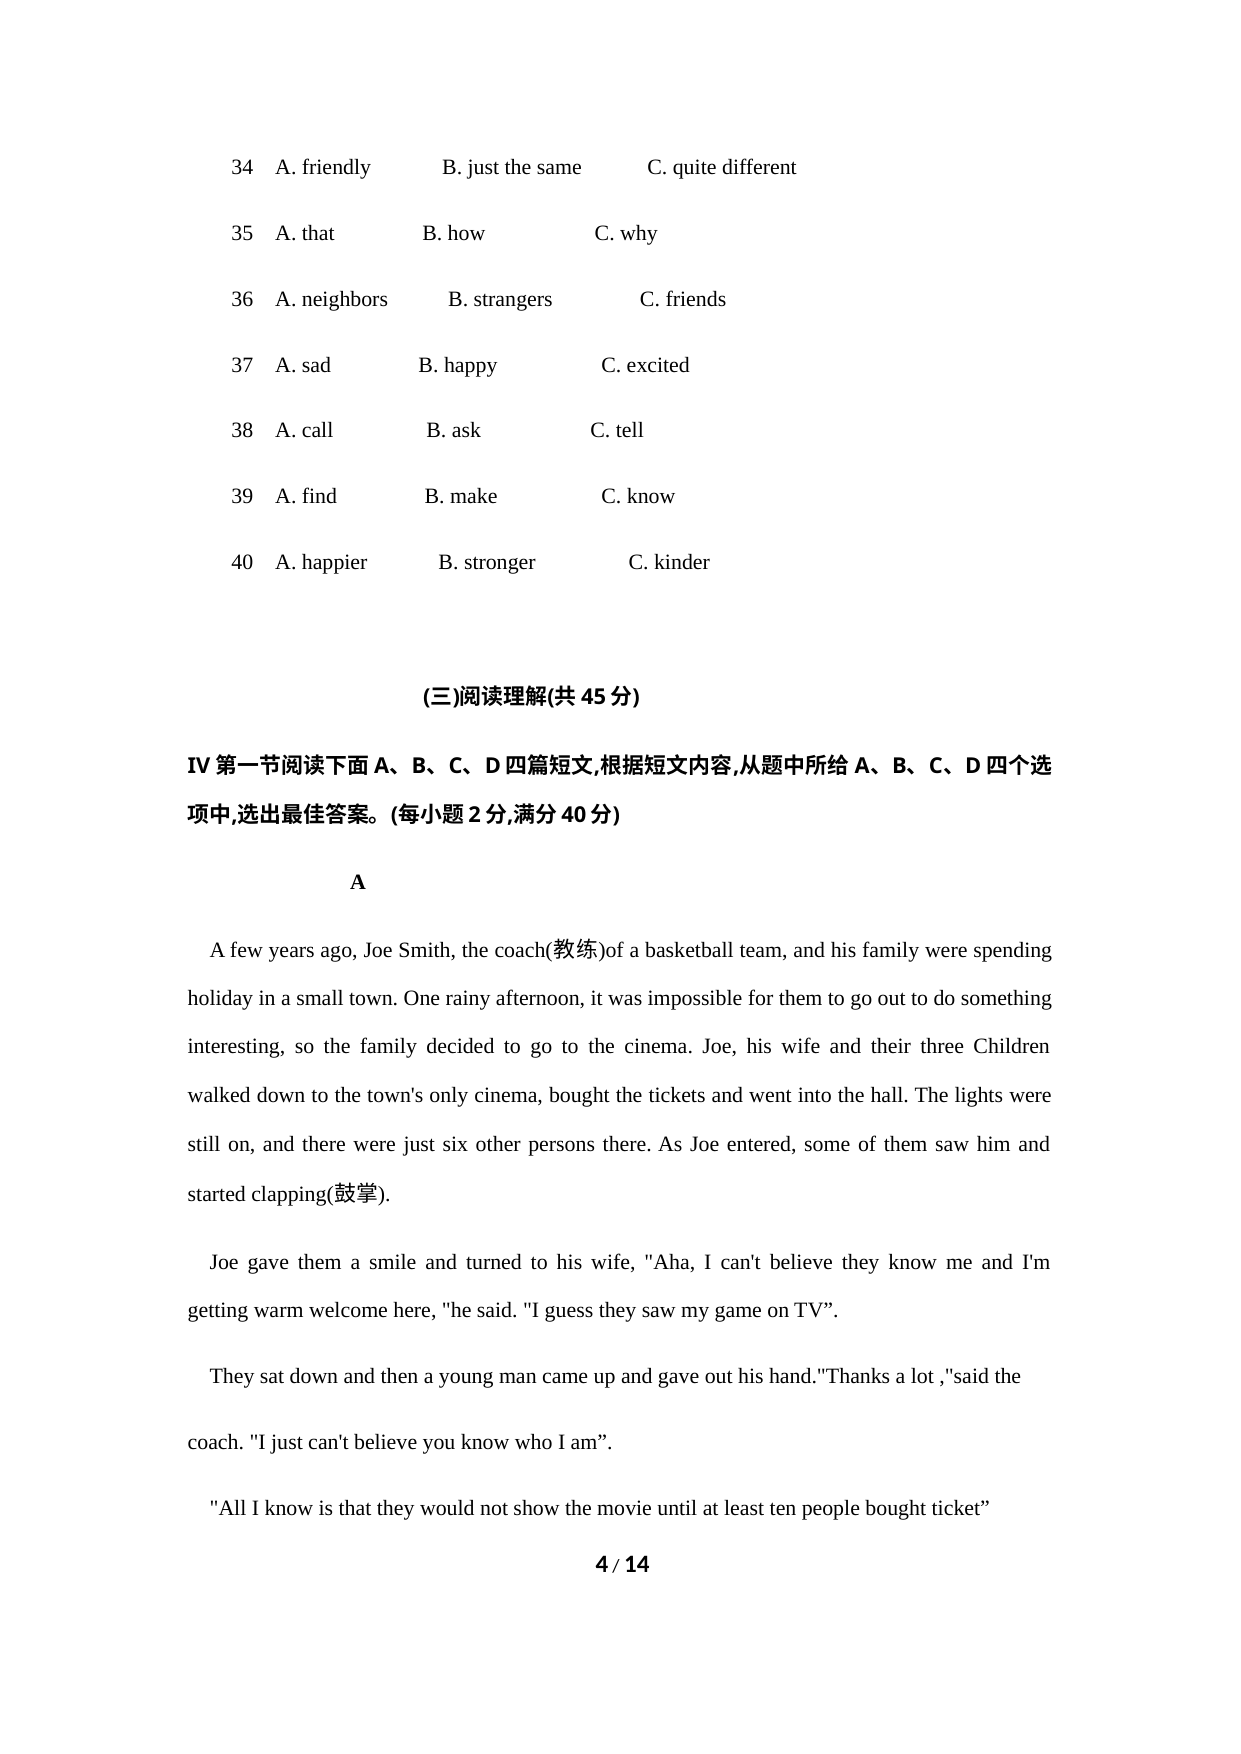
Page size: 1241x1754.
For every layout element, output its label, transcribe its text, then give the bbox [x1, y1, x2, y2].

list A. find B. make C. know [231, 480, 1053, 512]
list A. friendly B. just the same C. quite different [231, 150, 1053, 183]
text IV第一节阅读下面A、B、C、D四篇短文,根据短文内容,从题中所给A、B、C、D四个选项中,选出最佳答案。(每小题2分,满分40分) [187, 747, 1053, 829]
list A. call B. ask C. tell [231, 414, 1053, 446]
text A few years ago, Joe Smith, the coach(教练)of a basketball team, and his family were spending holiday in a small town. One rainy afternoon, it was impossible for them to go out to do something interesting, so the family decided to go to the cinema. Joe, his wife and their three Children walked down to the town's only cinema, bought the tickets and went into the hall. The lights were still on, and there were just six other persons there. As Joe entered, some of them saw him and started clapping(鼓掌). [187, 932, 1053, 1208]
list A. happier B. stronger C. kinder [231, 546, 1053, 578]
text (三)阅读理解(共45分) [187, 678, 1053, 711]
list A. neighbors B. strangers C. friends [231, 282, 1053, 314]
text They sat down and then a young man came up and gave out his hand."Thanks a lot ,"said the [187, 1360, 1053, 1392]
text Joe gave them a smile and turned to his wife, "Aha, I can't believe they know me and I'm getting warm welcome here, "he said. "I guess they saw my game on TV”. [187, 1245, 1053, 1326]
text coach. "I just can't believe you know who I am”. [187, 1426, 1053, 1458]
text A [187, 865, 1053, 898]
text "All I know is that they would not show the movie until at least ten people bought ticket” [187, 1492, 1053, 1524]
list A. that B. how C. why [231, 216, 1053, 248]
list A. sad B. happy C. excited [231, 348, 1053, 380]
